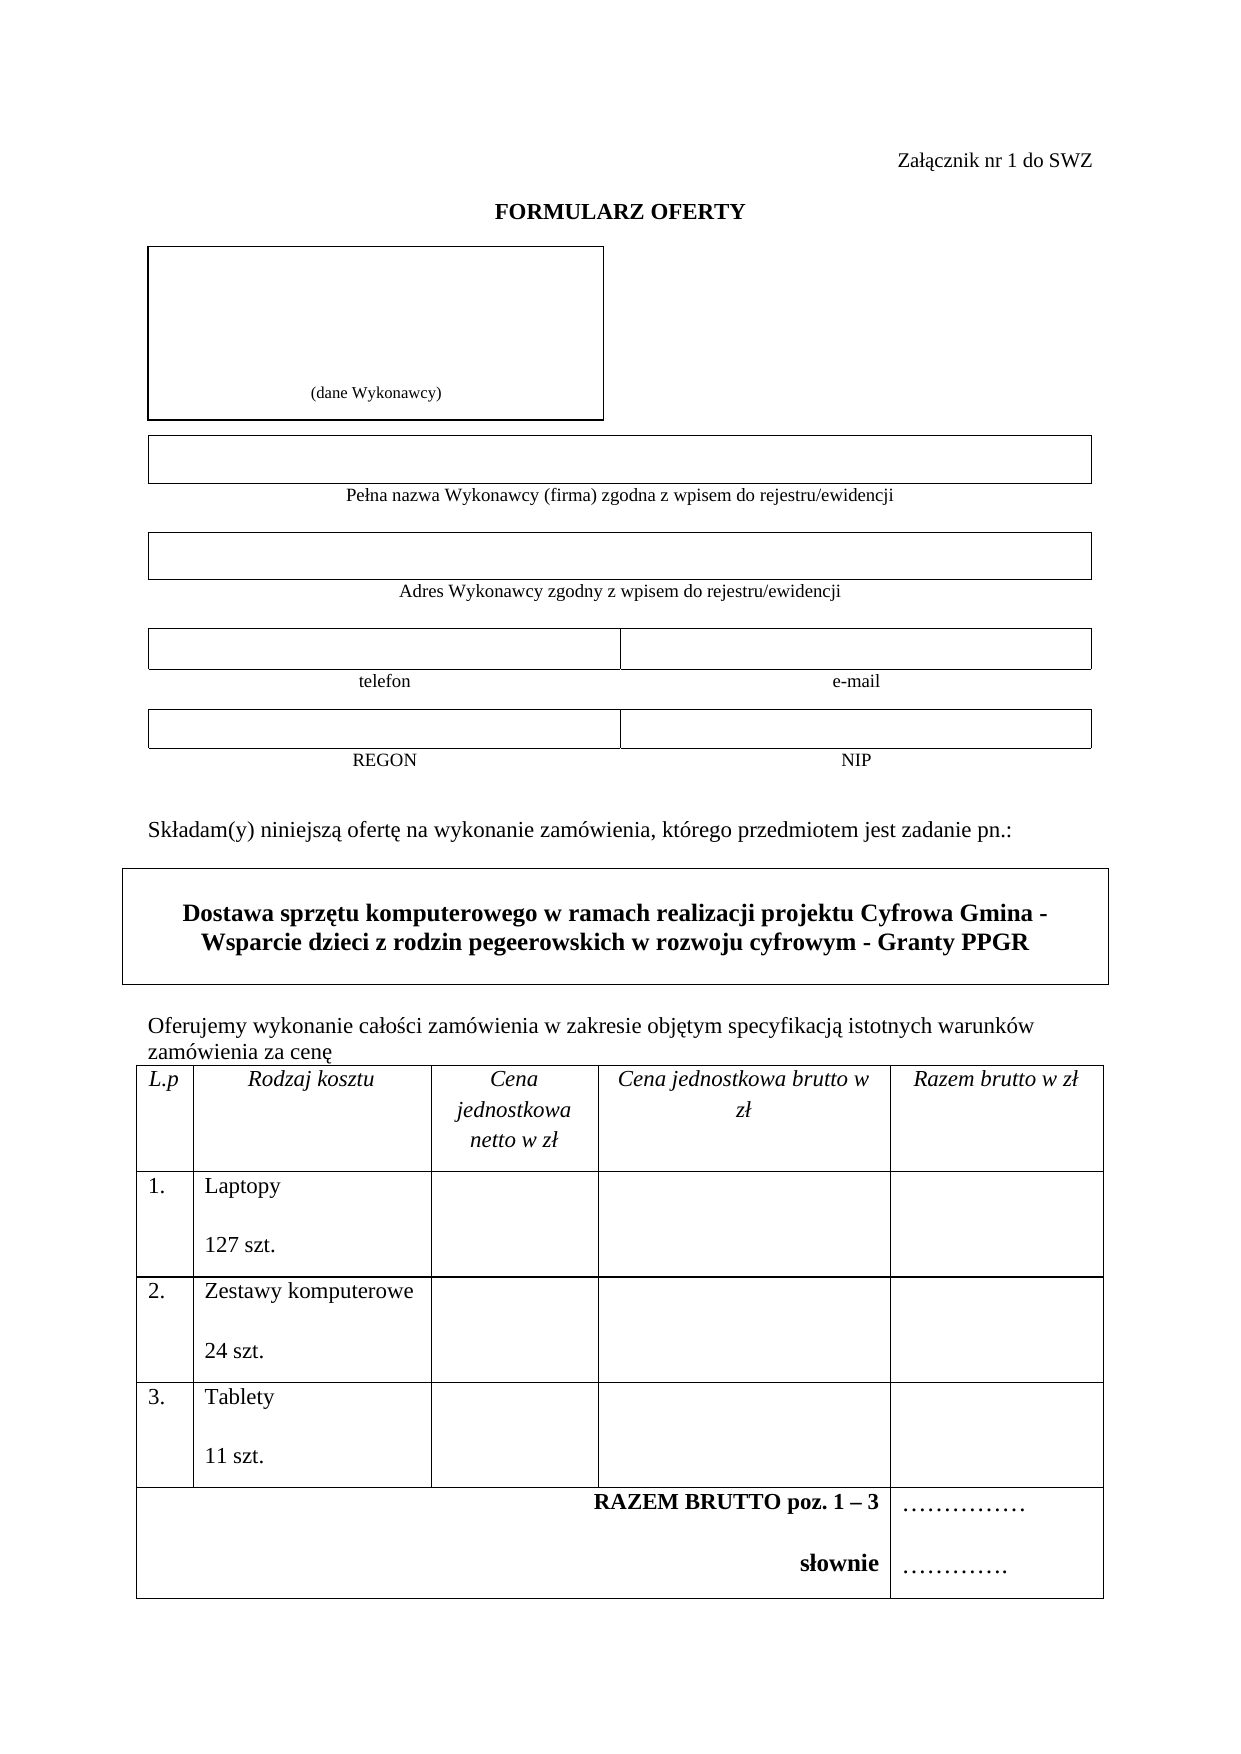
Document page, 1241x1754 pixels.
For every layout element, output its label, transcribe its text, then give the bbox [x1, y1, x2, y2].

text Pełna nazwa Wykonawcy (firma) zgodna z wpisem do rejestru/ewidencji [148, 484, 1093, 505]
table_cell NIP [621, 749, 1091, 788]
table_cell [432, 1383, 598, 1487]
table_header [149, 629, 620, 668]
table_cell [432, 1278, 598, 1382]
table_header [149, 533, 1091, 579]
table_cell Laptopy 127 szt. [194, 1172, 431, 1276]
table_cell …………… …………. [891, 1488, 1103, 1598]
table_cell 3. [137, 1383, 193, 1487]
table_cell telefon [149, 670, 620, 709]
table_cell 1. [137, 1172, 193, 1276]
table_header [149, 436, 1091, 483]
text Oferujemy wykonanie całości zamówienia w zakresie objętym specyfikacją istotnych warunków zamówienia za cenę [148, 1012, 1093, 1064]
table_cell RAZEM BRUTTO poz. 1 – 3 słownie [137, 1488, 890, 1598]
table_cell [891, 1278, 1103, 1382]
table_header Rodzaj kosztu [194, 1066, 431, 1171]
table_header L.p [137, 1066, 193, 1171]
table_header Cena jednostkowa netto w zł [432, 1066, 598, 1171]
text Załącznik nr 1 do SWZ [148, 148, 1093, 172]
table_cell REGON [149, 749, 620, 788]
table_cell [599, 1172, 890, 1276]
text Adres Wykonawcy zgodny z wpisem do rejestru/ewidencji [148, 580, 1093, 602]
table_cell [599, 1278, 890, 1382]
table_header [621, 629, 1091, 668]
table_cell [621, 710, 1091, 748]
table_header Razem brutto w zł [891, 1066, 1103, 1171]
table_cell [432, 1172, 598, 1276]
table_header Cena jednostkowa brutto w zł [599, 1066, 890, 1171]
text FORMULARZ OFERTY [148, 198, 1093, 224]
table_cell e-mail [621, 670, 1091, 709]
table_cell [891, 1383, 1103, 1487]
table_cell [891, 1172, 1103, 1276]
table_cell [599, 1383, 890, 1487]
table_cell [149, 710, 620, 748]
table_cell Zestawy komputerowe 24 szt. [194, 1278, 431, 1382]
table_cell 2. [137, 1278, 193, 1382]
text Składam(y) niniejszą ofertę na wykonanie zamówienia, którego przedmiotem jest zadanie pn.: [148, 816, 1093, 842]
table_header Dostawa sprzętu komputerowego w ramach realizacji projektu Cyfrowa Gmina - Wsparcie dzieci z rodzin pegeerowskich w rozwoju cyfrowym - Granty PPGR [123, 869, 1108, 984]
table_cell Tablety 11 szt. [194, 1383, 431, 1487]
